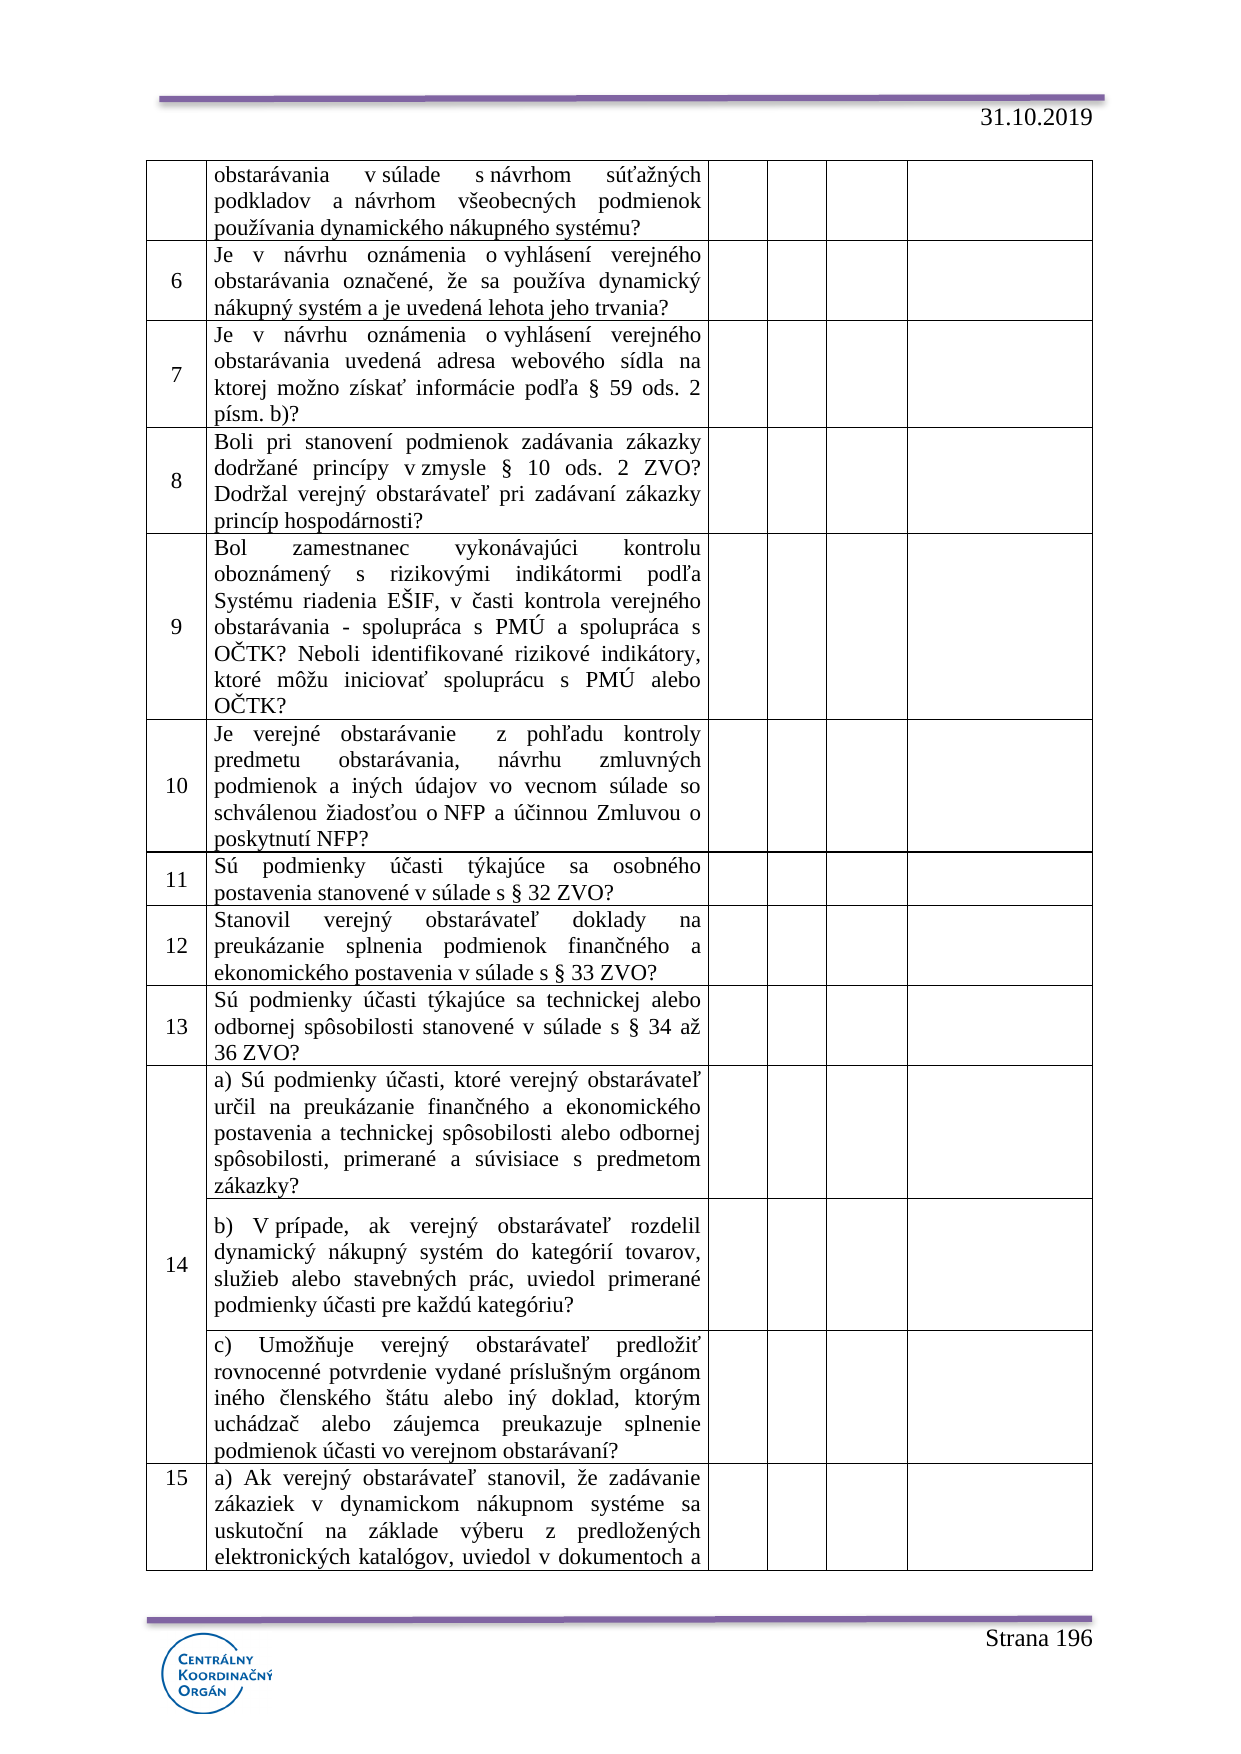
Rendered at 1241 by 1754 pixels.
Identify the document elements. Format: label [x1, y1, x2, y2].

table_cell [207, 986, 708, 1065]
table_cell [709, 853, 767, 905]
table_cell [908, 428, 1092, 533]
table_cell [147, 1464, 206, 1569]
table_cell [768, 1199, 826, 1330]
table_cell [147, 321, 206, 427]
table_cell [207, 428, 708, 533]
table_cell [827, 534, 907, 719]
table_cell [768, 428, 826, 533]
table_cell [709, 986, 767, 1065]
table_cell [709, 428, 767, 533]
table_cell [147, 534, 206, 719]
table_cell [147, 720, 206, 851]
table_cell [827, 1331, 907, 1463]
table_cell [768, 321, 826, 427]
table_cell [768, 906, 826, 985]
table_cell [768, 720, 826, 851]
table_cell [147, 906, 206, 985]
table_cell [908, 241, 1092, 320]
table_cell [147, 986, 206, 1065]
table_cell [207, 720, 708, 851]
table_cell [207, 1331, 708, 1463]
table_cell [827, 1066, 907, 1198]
picture [159, 1631, 272, 1713]
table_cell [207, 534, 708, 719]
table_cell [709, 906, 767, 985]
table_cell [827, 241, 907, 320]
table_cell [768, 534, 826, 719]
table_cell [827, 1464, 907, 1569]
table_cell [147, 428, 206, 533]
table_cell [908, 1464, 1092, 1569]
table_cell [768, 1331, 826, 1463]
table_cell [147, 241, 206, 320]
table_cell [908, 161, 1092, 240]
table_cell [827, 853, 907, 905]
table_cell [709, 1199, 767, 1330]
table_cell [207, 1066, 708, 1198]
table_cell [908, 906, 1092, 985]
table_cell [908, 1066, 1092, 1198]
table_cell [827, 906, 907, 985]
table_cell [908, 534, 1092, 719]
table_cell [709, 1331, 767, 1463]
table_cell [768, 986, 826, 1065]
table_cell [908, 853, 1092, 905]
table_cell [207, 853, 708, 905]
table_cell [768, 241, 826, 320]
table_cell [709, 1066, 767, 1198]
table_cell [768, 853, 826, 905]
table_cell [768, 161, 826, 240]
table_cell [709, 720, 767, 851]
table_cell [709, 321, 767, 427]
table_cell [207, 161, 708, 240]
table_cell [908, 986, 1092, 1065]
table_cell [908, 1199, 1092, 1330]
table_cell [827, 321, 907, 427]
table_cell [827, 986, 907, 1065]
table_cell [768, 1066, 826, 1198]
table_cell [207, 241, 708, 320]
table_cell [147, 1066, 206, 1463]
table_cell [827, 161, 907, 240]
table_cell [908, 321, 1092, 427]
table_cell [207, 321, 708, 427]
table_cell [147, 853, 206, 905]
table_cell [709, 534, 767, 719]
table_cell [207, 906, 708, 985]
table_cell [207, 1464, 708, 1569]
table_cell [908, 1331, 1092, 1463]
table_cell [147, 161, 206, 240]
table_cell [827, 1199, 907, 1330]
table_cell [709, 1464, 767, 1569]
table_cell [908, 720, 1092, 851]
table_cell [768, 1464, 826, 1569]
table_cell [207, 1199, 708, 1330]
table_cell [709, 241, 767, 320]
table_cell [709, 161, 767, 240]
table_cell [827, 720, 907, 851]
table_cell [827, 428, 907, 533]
